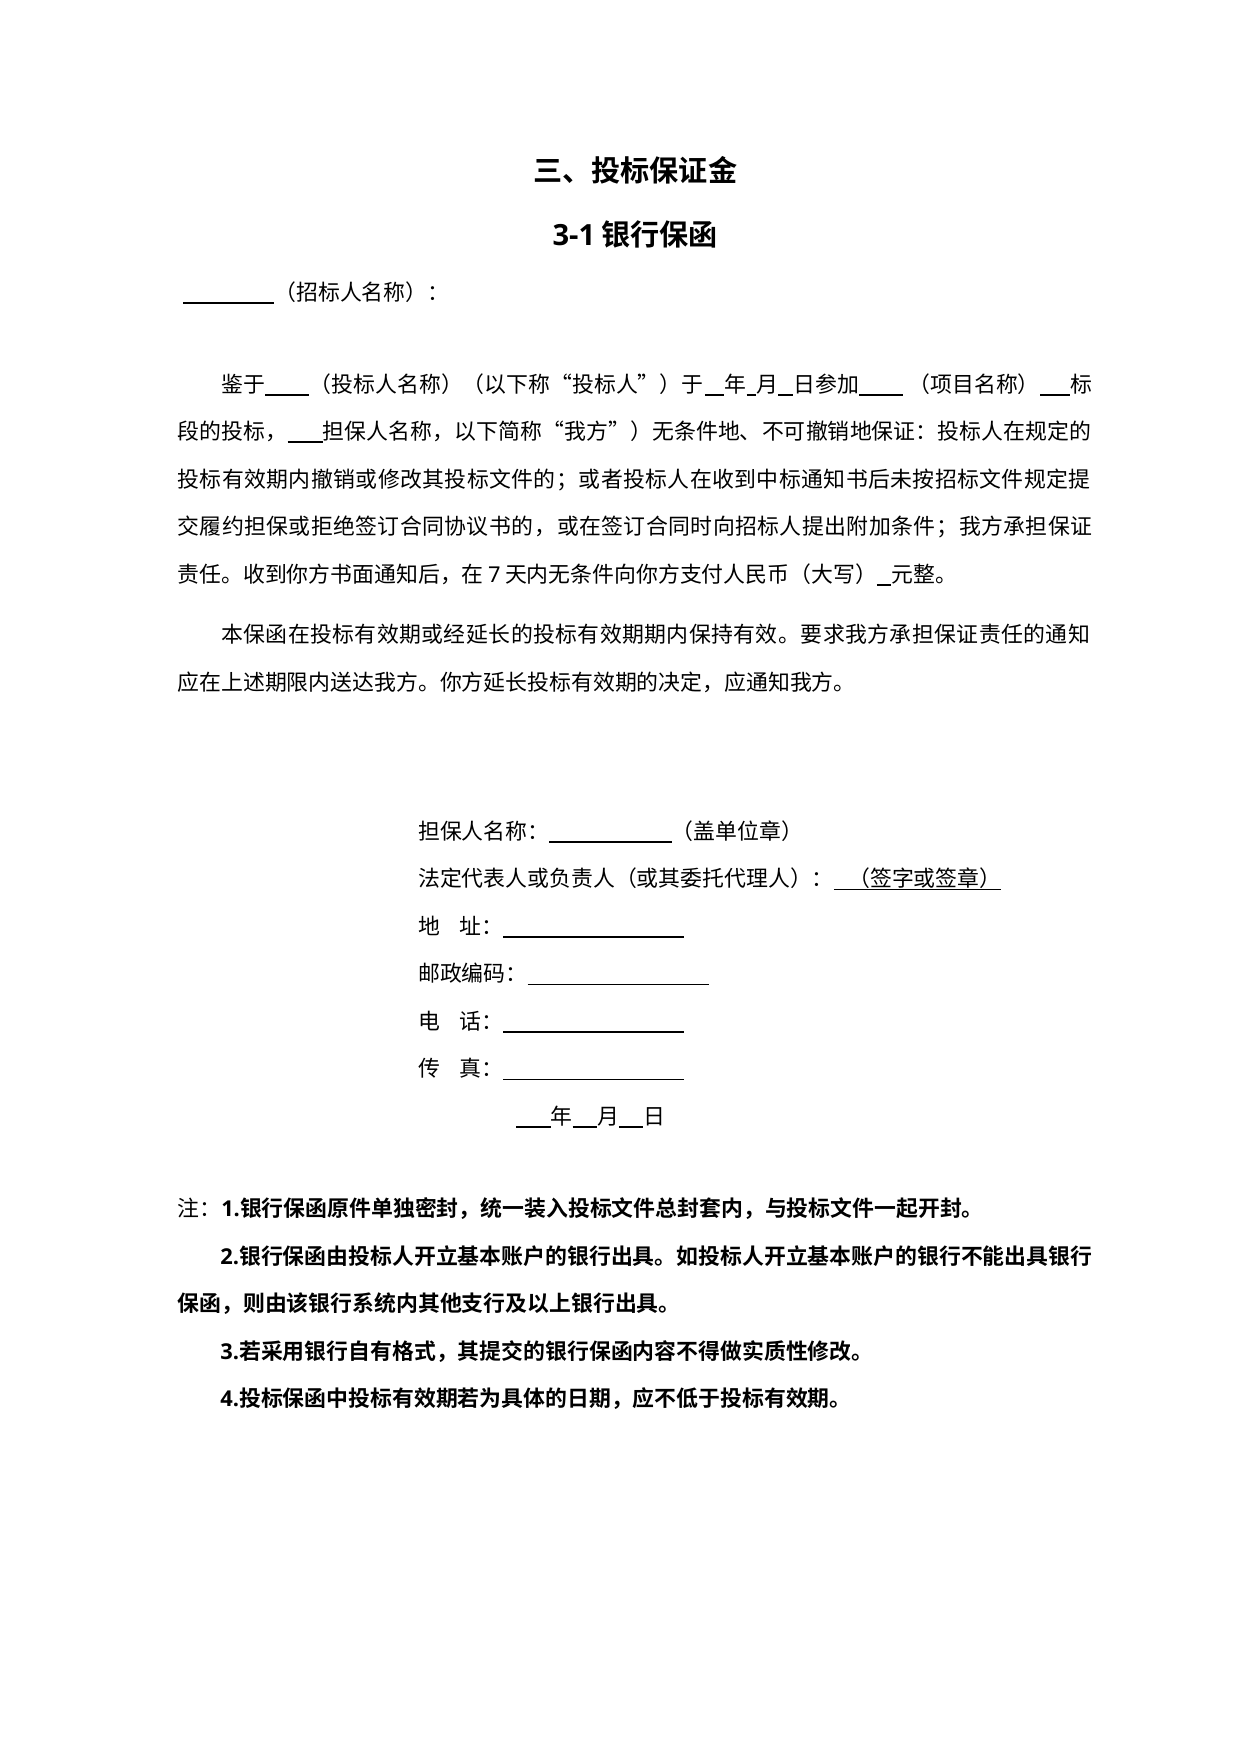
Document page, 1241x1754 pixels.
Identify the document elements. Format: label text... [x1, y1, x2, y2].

text 法定代表人或负责人（或其委托代理人）： （签字或签章） [177, 861, 1092, 893]
text （招标人名称）： [177, 275, 1092, 306]
text 3.若采用银行自有格式，其提交的银行保函内容不得做实质性修改。 [177, 1334, 1092, 1366]
text 年 月 日 [177, 1099, 1092, 1131]
text 注：1.银行保函原件单独密封，统一装入投标文件总封套内，与投标文件一起开封。 [177, 1191, 1092, 1223]
text 鉴于 （投标人名称）（以下称“投标人”）于 年 月 日参加 （项目名称） 标段的投标， 担保人名称，以下简称“我方”）无条件地、不可撤销地保证：投标人在规定的投标有效期内撤销或修改其投标文件的；或者投标人在收到中标通知书后未按招标文件规定提交履约担保或拒绝签订合同协议书的，或在签订合同时向招标人提出附加条件；我方承担保证责任。收到你方书面通知后，在7天内无条件向你方支付人民币（大写） 元整。 [177, 367, 1092, 589]
text 本保函在投标有效期或经延长的投标有效期期内保持有效。要求我方承担保证责任的通知应在上述期限内送达我方。你方延长投标有效期的决定，应通知我方。 [177, 617, 1092, 696]
text 2.银行保函由投标人开立基本账户的银行出具。如投标人开立基本账户的银行不能出具银行保函，则由该银行系统内其他支行及以上银行出具。 [177, 1239, 1092, 1318]
text 3-1银行保函 [177, 211, 1092, 253]
text 4.投标保函中投标有效期若为具体的日期，应不低于投标有效期。 [177, 1381, 1092, 1413]
text 三、投标保证金 [177, 148, 1092, 190]
text 地 址： [177, 909, 1092, 941]
text 电 话： [177, 1004, 1092, 1036]
text 担保人名称： （盖单位章） [177, 814, 1092, 846]
text 传 真： [177, 1051, 1092, 1083]
text 邮政编码： [177, 956, 1092, 988]
